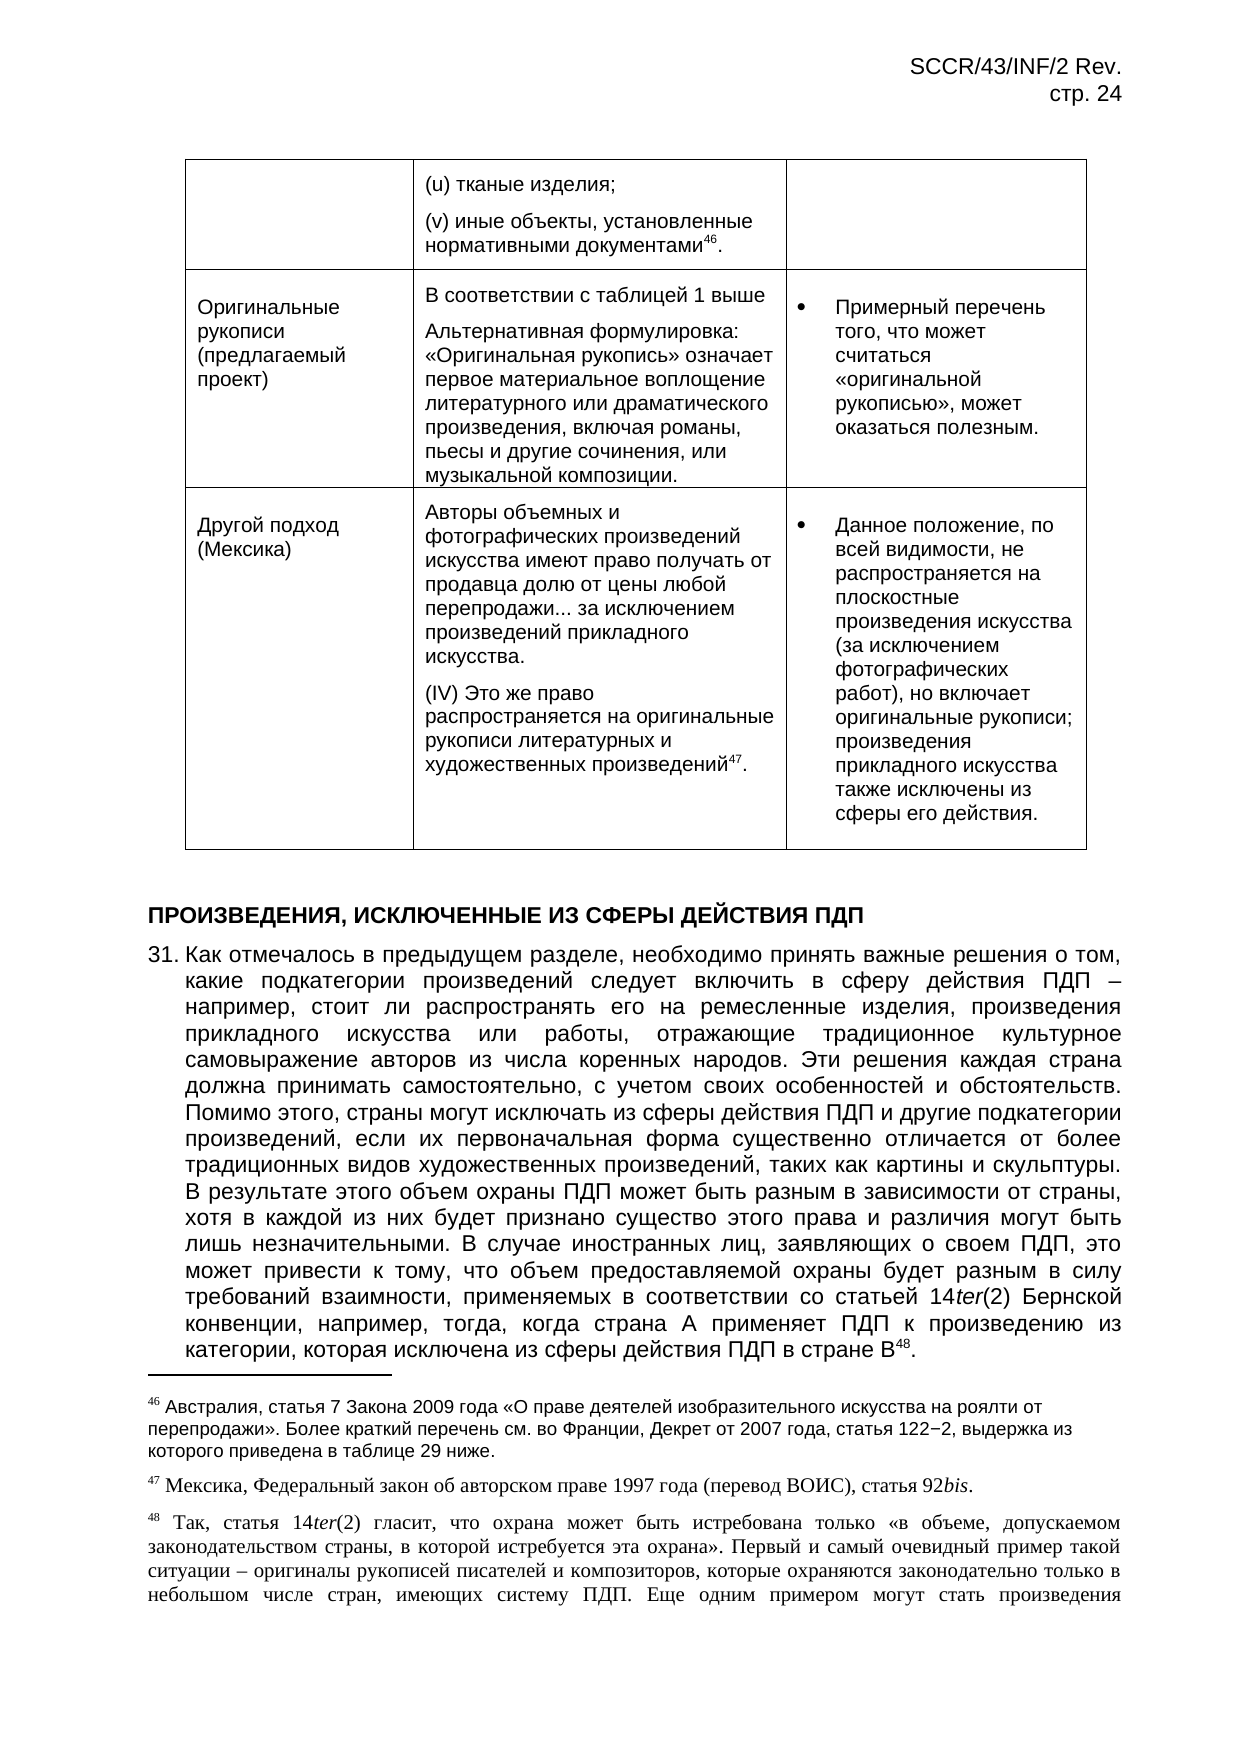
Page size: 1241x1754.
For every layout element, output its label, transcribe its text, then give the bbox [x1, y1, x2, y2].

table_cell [186, 160, 413, 269]
subtitle Произведения, исключенные из сферы действия ПДП [148, 902, 1122, 928]
table_cell Данное положение, по всей видимости, не распространяется на плоскостные произведения искусства (за исключением фотографических работ), но включает оригинальные рукописи; произведения прикладного искусства также исключены из сферы его действия. [787, 488, 1086, 849]
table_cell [414, 160, 786, 269]
table_cell Примерный перечень того, что может считаться «оригинальной рукописью», может оказаться полезным. [787, 270, 1086, 487]
table_cell Оригинальные рукописи (предлагаемый проект) [186, 270, 413, 487]
table_cell В соответствии с таблицей 1 выше Альтернативная формулировка: «Оригинальная рукопись» означает первое материальное воплощение литературного или драматического произведения, включая романы, пьесы и другие сочинения, или музыкальной композиции. [414, 270, 786, 487]
list Как отмечалось в предыдущем разделе, необходимо принять важные решения о том, какие подкатегории произведений следует включить в сферу действия ПДП – например, стоит ли распространять его на ремесленные изделия, произведения прикладного искусства или работы, отражающие традиционное культурное самовыражение авторов из числа коренных народов. Эти решения каждая страна должна принимать самостоятельно, с учетом своих особенностей и обстоятельств. Помимо этого, страны могут исключать из сферы действия ПДП и другие подкатегории произведений, если их первоначальная форма существенно отличается от более традиционных видов художественных произведений, таких как картины и скульптуры. В результате этого объем охраны ПДП может быть разным в зависимости от страны, хотя в каждой из них будет признано существо этого права и различия могут быть лишь незначительными. В случае иностранных лиц, заявляющих о своем ПДП, это может привести к тому, что объем предоставляемой охраны будет разным в силу требований взаимности, применяемых в соответствии со статьей 14ter(2) Бернской конвенции, например, тогда, когда страна А применяет ПДП к произведению из категории, которая исключена из сферы действия ПДП в стране B. [148, 941, 1122, 1362]
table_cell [787, 160, 1086, 269]
table_cell Другой подход (Мексика) [186, 488, 413, 849]
table_cell Авторы объемных и фотографических произведений искусства имеют право получать от продавца долю от цены любой перепродажи... за исключением произведений прикладного искусства. (IV) Это же право распространяется на оригинальные рукописи литературных и художественных произведений. [414, 488, 786, 849]
